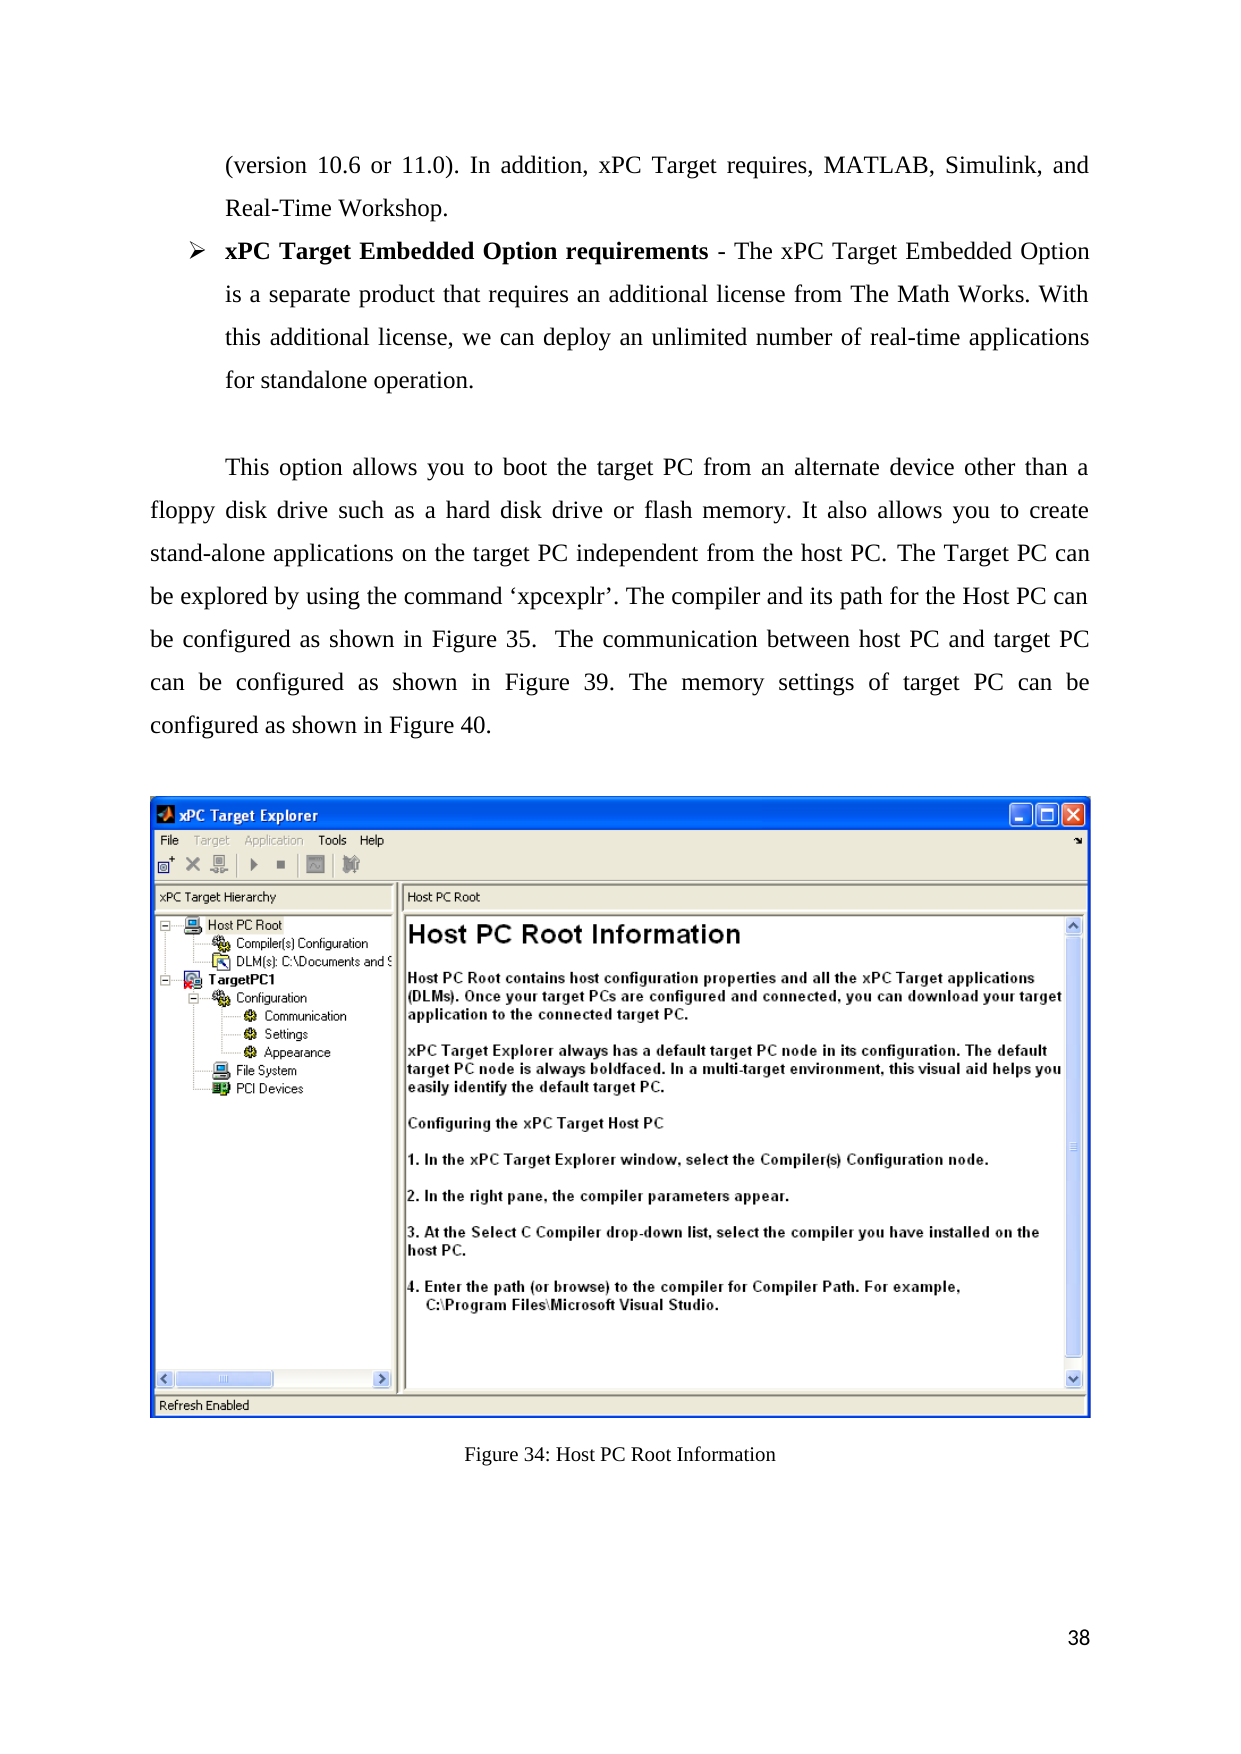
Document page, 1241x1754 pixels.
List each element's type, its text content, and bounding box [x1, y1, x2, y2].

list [187, 150, 1090, 222]
text Figure 34: Host PC Root Information [150, 1442, 1090, 1466]
picture [150, 796, 1091, 1418]
list xPC Target Embedded Option requirements - The xPC Target Embedded Option is a separate product that requires an additional license from The Math Works. With this additional license, we can deploy an unlimited number of real-time applications for standalone operation. [187, 236, 1090, 394]
